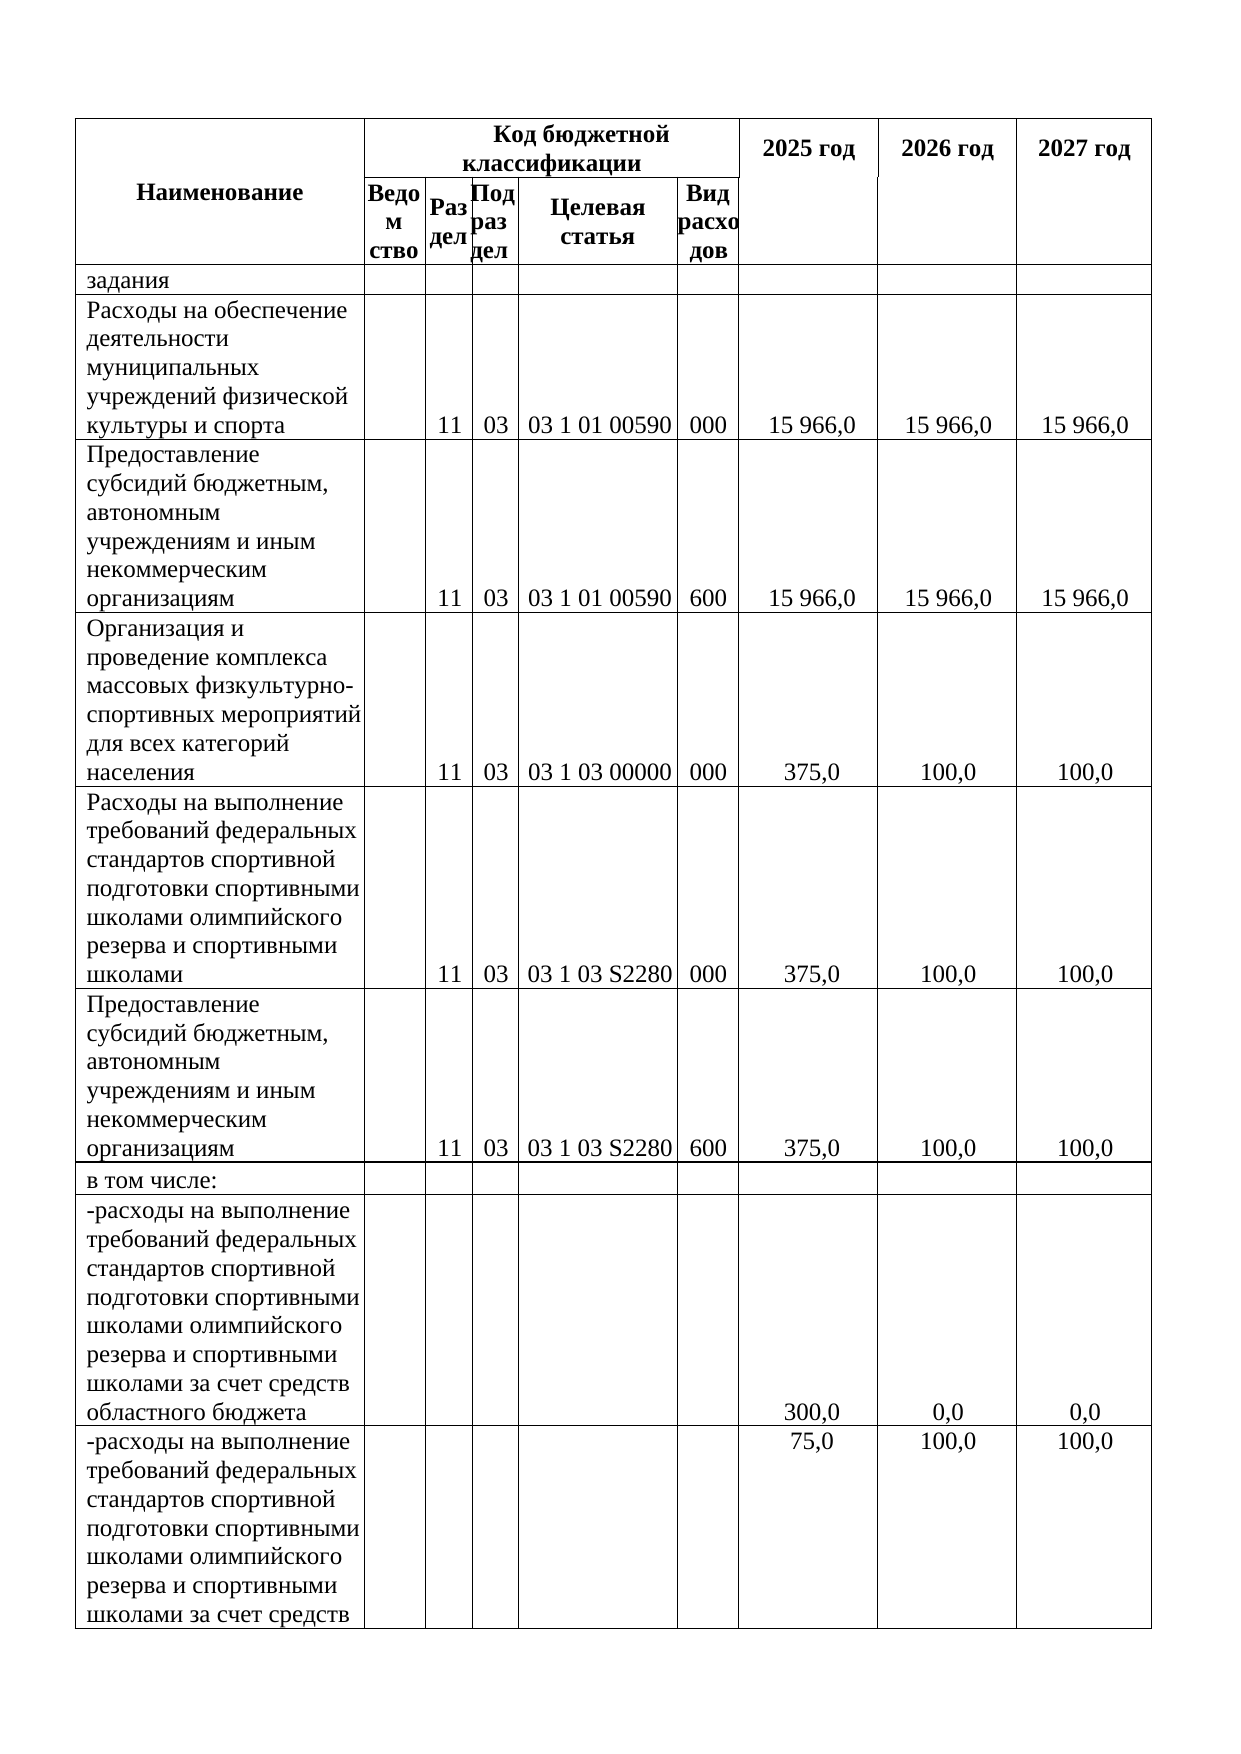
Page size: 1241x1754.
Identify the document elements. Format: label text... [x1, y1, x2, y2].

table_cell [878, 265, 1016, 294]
table_cell [739, 177, 877, 264]
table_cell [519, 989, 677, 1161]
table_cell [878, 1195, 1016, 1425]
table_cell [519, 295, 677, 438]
table_header 2026 год [879, 119, 1016, 177]
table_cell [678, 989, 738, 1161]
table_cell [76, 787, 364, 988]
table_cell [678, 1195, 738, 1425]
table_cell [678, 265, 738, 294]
table_cell Целевая статья [519, 178, 677, 264]
table_cell Ведом ство [365, 178, 425, 264]
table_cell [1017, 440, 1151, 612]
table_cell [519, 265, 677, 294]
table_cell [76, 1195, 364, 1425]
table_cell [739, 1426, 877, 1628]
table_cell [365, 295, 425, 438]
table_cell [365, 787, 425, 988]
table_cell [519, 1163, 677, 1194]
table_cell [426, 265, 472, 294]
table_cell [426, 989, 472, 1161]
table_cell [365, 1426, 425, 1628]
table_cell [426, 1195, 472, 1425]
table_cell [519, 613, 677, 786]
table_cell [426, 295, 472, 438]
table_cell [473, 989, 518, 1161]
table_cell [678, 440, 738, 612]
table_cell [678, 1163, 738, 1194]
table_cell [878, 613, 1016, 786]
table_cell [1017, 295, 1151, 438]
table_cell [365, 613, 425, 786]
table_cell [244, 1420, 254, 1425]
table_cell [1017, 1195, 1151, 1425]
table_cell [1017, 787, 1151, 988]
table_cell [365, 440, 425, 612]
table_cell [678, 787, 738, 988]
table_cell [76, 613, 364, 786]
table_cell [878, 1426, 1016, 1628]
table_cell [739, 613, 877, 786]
table_header Наименование [76, 119, 364, 264]
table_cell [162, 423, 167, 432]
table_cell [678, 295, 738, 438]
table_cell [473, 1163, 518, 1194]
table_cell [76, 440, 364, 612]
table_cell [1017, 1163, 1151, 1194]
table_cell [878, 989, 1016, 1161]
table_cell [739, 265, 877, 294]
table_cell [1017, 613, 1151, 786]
table_cell Под раз дел [473, 178, 518, 264]
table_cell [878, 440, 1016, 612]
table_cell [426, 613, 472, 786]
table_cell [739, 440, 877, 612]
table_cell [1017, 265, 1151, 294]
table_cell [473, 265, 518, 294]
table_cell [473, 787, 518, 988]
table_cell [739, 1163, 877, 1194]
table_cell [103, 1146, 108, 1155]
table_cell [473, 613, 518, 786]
table_cell Вид расходов [678, 178, 738, 264]
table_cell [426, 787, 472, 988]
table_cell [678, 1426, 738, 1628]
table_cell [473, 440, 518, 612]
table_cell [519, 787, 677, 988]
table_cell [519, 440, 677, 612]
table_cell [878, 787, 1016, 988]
table_header 2025 год [740, 119, 878, 177]
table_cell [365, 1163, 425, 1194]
table_cell [878, 177, 1016, 264]
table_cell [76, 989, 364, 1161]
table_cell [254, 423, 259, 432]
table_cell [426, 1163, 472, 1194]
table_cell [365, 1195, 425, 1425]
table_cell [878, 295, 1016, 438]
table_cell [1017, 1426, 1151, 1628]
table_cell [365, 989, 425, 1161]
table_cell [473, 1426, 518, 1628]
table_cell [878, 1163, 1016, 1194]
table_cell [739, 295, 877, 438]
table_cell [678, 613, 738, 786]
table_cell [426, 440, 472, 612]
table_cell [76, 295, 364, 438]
table_cell Раз дел [426, 178, 472, 264]
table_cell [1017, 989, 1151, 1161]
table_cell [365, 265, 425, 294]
table_header 2027 год [1017, 119, 1151, 177]
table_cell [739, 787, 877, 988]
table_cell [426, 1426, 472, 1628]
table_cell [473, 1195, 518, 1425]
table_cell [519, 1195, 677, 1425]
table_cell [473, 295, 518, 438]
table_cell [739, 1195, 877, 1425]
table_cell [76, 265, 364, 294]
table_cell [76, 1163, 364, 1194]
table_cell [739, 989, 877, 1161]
table_cell [1017, 177, 1151, 264]
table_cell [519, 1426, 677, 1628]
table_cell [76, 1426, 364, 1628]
table_header Код бюджетной классификации [365, 119, 739, 177]
